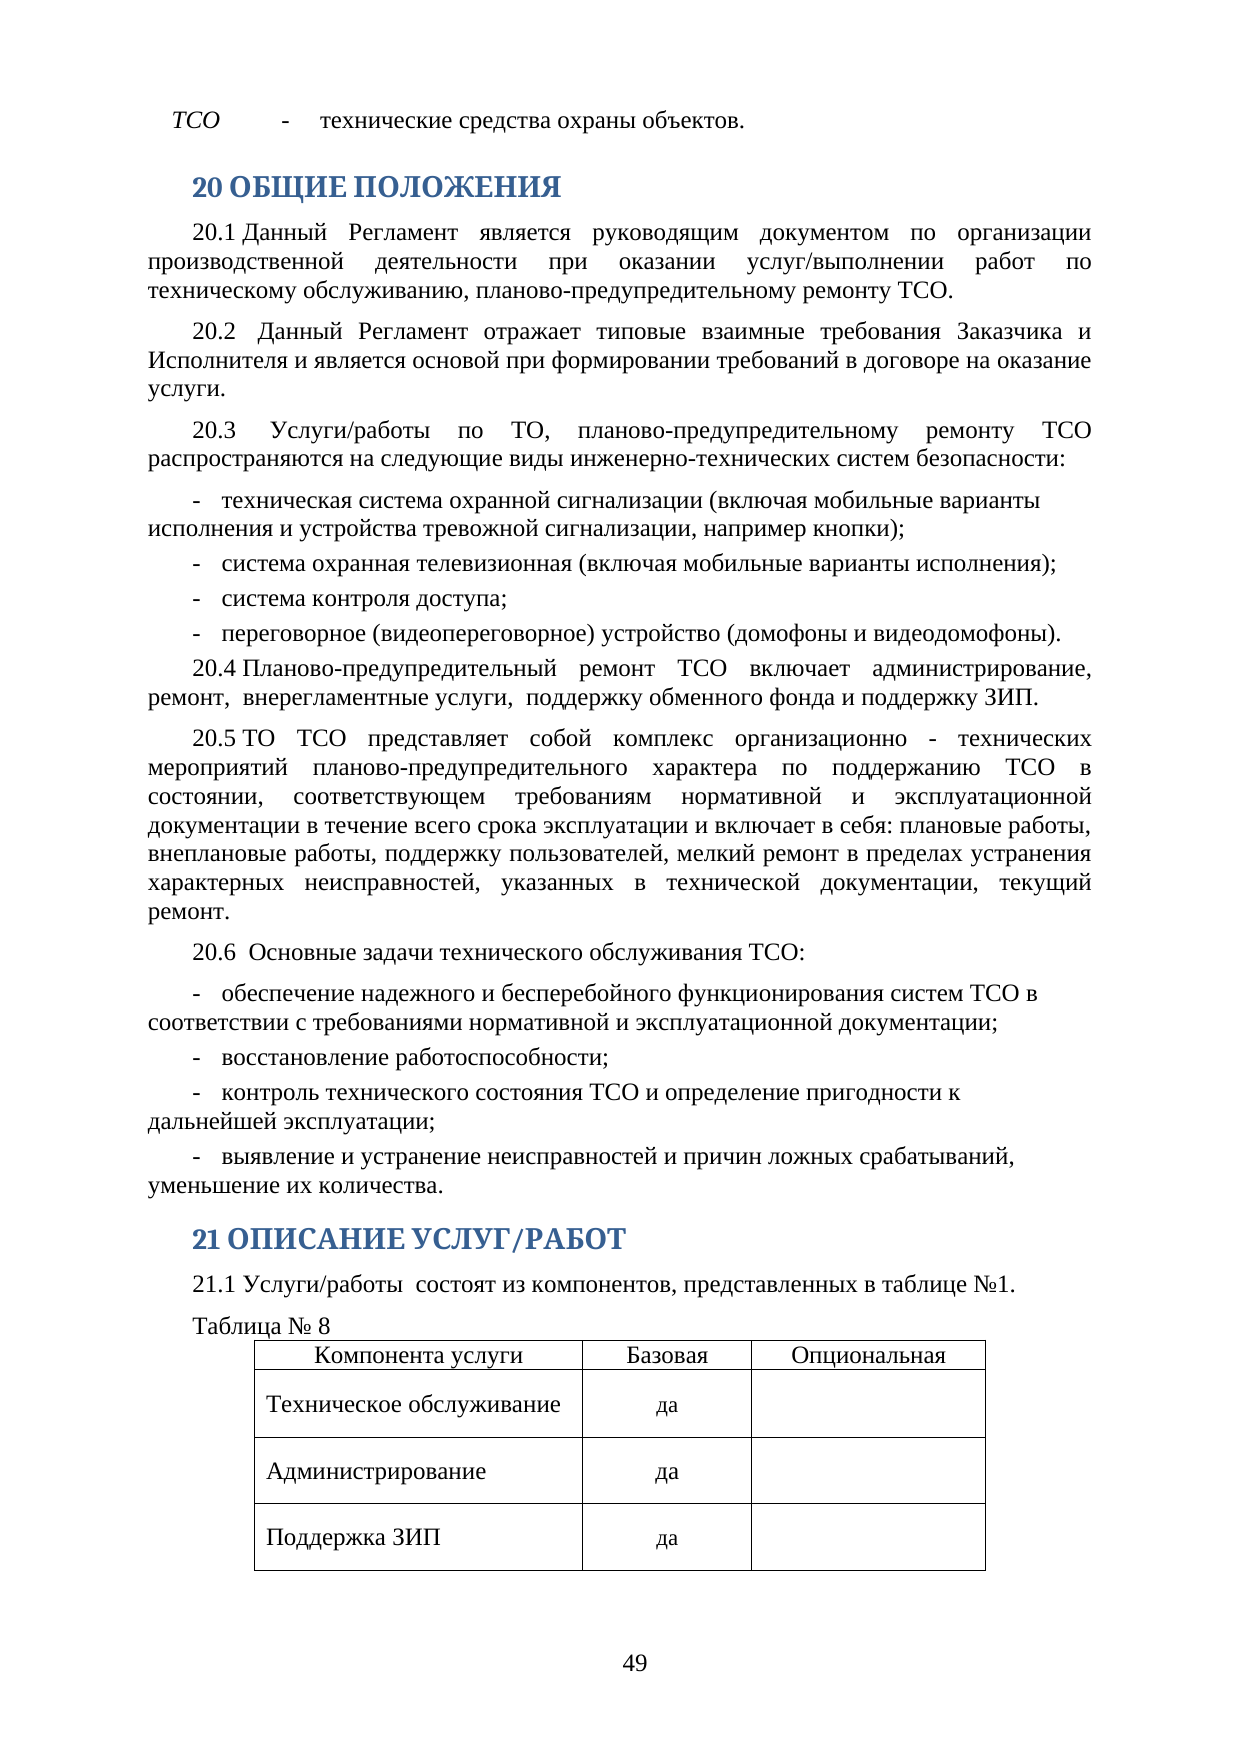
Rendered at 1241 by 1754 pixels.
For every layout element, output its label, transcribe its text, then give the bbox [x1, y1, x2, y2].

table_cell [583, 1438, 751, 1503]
text восстановление работоспособности; [148, 1042, 1092, 1071]
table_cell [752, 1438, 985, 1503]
text выявление и устранение неисправностей и причин ложных срабатываний, уменьшение их количества. [148, 1141, 1092, 1198]
text переговорное (видеопереговорное) устройство (домофоны и видеодомофоны). [148, 618, 1092, 647]
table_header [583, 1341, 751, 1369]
text система охранная телевизионная (включая мобильные варианты исполнения); [148, 548, 1092, 577]
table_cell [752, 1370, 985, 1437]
text обеспечение надежного и бесперебойного функционирования систем ТСО в соответствии с требованиями нормативной и эксплуатационной документации; [148, 978, 1092, 1036]
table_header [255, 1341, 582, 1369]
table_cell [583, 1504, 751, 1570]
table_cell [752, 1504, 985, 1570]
text система контроля доступа; [148, 583, 1092, 612]
list ТО ТСО представляет собой комплекс организационно - технических мероприятий планово-предупредительного характера по поддержанию ТСО в состоянии, соответствующем требованиям нормативной и эксплуатационной документации в течение всего срока эксплуатации и включает в себя: плановые работы, внеплановые работы, поддержку пользователей, мелкий ремонт в пределах устранения характерных неисправностей, указанных в технической документации, текущий ремонт. [148, 723, 1092, 925]
list Основные задачи технического обслуживания ТСО: [148, 937, 1092, 966]
subtitle ОБЩИЕ ПОЛОЖЕНИЯ [148, 171, 1092, 205]
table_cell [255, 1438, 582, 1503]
list Услуги/работы по ТО, планово-предупредительному ремонту ТСО распространяются на следующие виды инженерно-технических систем безопасности: [148, 415, 1092, 472]
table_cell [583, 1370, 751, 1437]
subtitle ОПИСАНИЕ УСЛУГ/РАБОТ [148, 1223, 1092, 1257]
list Планово-предупредительный ремонт ТСО включает администрирование, ремонт, внерегламентные услуги, поддержку обменного фонда и поддержку ЗИП. [148, 653, 1092, 711]
text контроль технического состояния ТСО и определение пригодности к дальнейшей эксплуатации; [148, 1077, 1092, 1135]
text техническая система охранной сигнализации (включая мобильные варианты исполнения и устройства тревожной сигнализации, например кнопки); [148, 485, 1092, 542]
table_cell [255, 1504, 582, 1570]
list Данный Регламент является руководящим документом по организации производственной деятельности при оказании услуг/выполнении работ по техническому обслуживанию, планово-предупредительному ремонту ТСО. [148, 217, 1092, 303]
list Данный Регламент отражает типовые взаимные требования Заказчика и Исполнителя и является основой при формировании требований в договоре на оказание услуги. [148, 316, 1092, 402]
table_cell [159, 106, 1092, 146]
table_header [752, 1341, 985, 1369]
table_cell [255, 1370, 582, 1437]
list Услуги/работы состоят из компонентов, представленных в таблице №1. [148, 1269, 1092, 1298]
